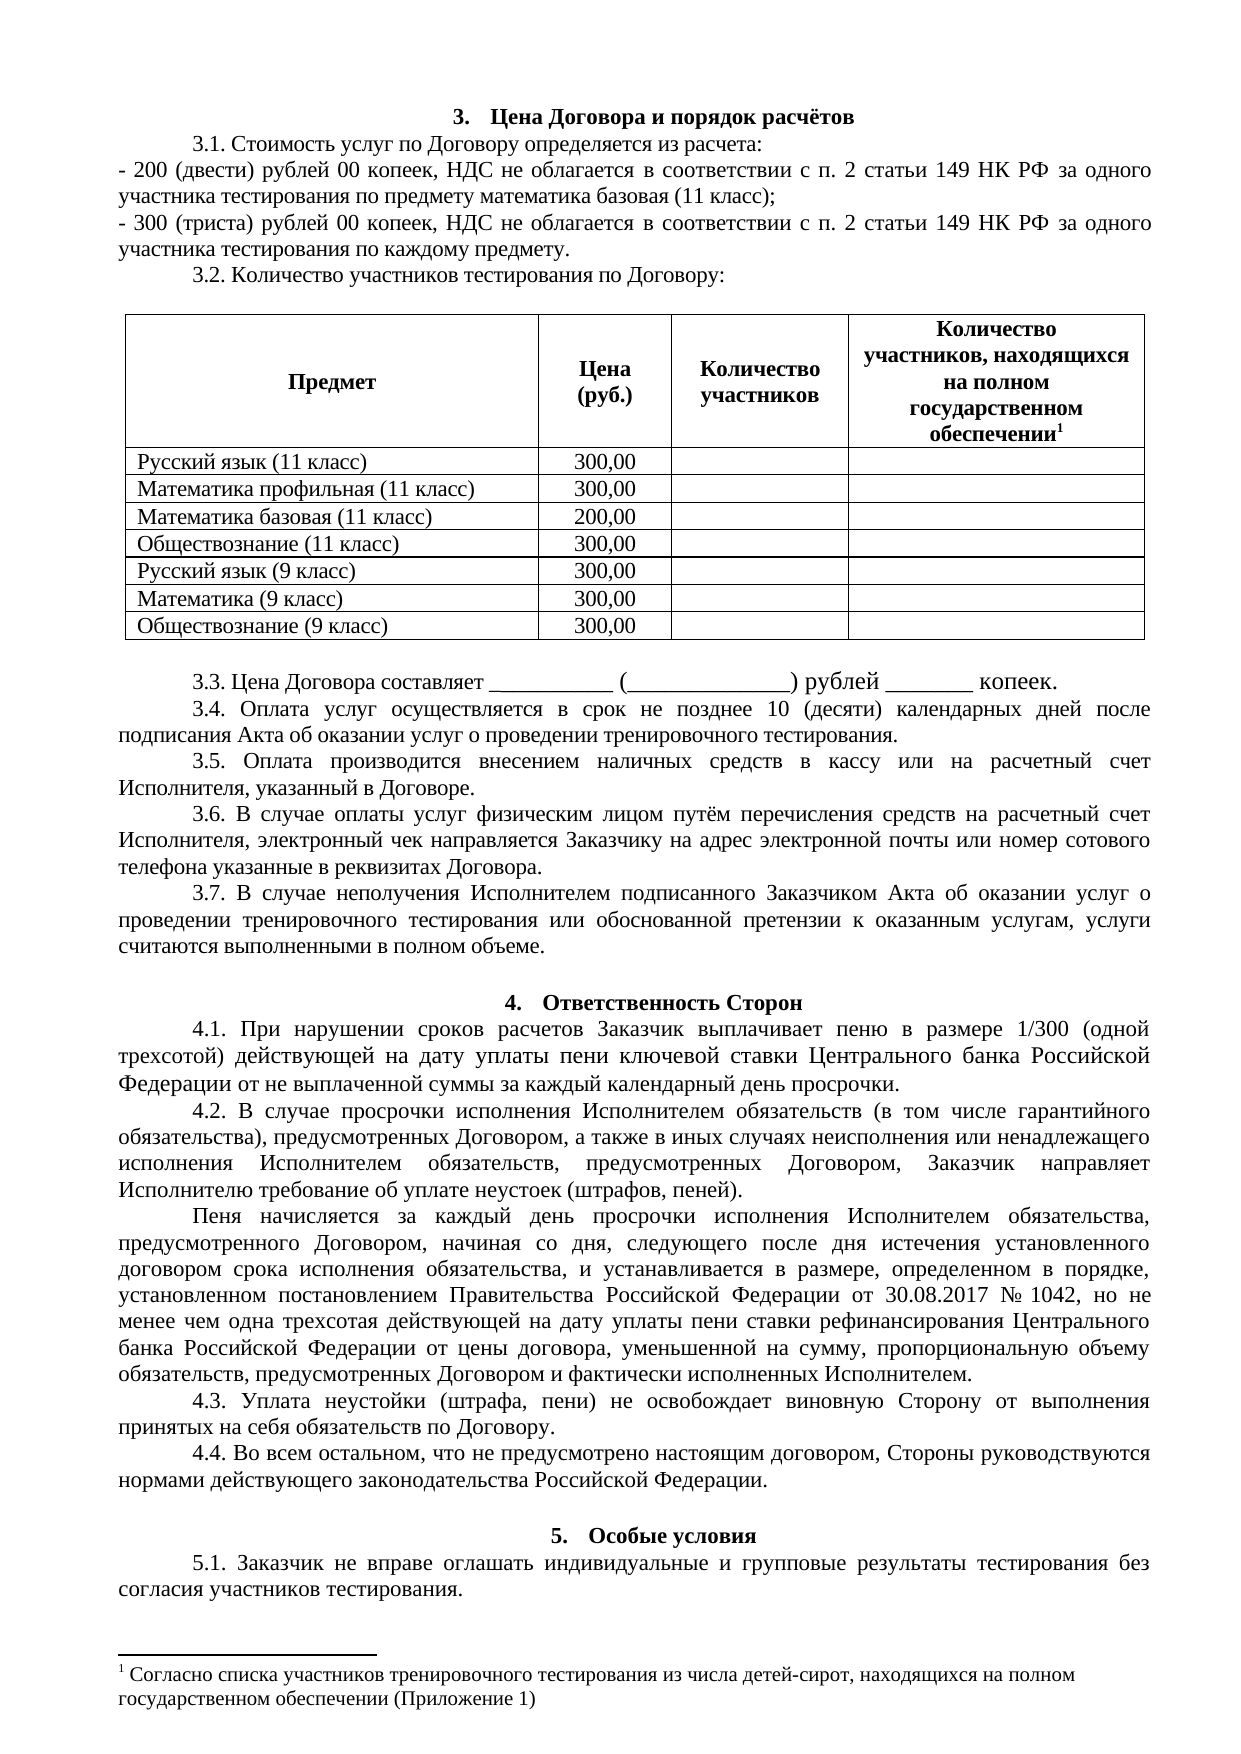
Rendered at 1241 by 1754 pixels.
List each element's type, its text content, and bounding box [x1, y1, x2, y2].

table_header Количество участников [672, 315, 848, 447]
text 3.3. Цена Договора составляет __________ (_____________) рублей _______ копеек. [118, 666, 1152, 695]
table_cell 300,00 [539, 530, 671, 556]
text 4.3. Уплата неустойки (штрафа, пени) не освобождает виновную Сторону от выполнения принятых на себя обязательств по Договору. [118, 1387, 1152, 1439]
table_cell [849, 612, 1144, 639]
table_cell [672, 585, 848, 611]
text 4.1. При нарушении сроков расчетов Заказчик выплачивает пеню в размере 1/300 (одной трехсотой) действующей на дату уплаты пени ключевой ставки Центрального банка Российской Федерации от не выплаченной суммы за каждый календарный день просрочки. [118, 1015, 1152, 1097]
table_cell Обществознание (11 класс) [126, 530, 538, 556]
table_cell [849, 475, 1144, 502]
table_cell 300,00 [539, 558, 671, 584]
table_header Количество участников, находящихся на полном государственном обеспечении [849, 315, 1144, 447]
table_cell 300,00 [539, 585, 671, 611]
list Цена Договора и порядок расчётов [156, 103, 1152, 129]
text 3.6. В случае оплаты услуг физическим лицом путём перечисления средств на расчетный счет Исполнителя, электронный чек направляется Заказчику на адрес электронной почты или номер сотового телефона указанные в реквизитах Договора. [118, 800, 1152, 879]
table_cell [672, 448, 848, 474]
table_cell [672, 612, 848, 639]
table_cell 300,00 [539, 448, 671, 474]
text 4.4. Во всем остальном, что не предусмотрено настоящим договором, Стороны руководствуются нормами действующего законодательства Российской Федерации. [118, 1439, 1152, 1492]
text 3.5. Оплата производится внесением наличных средств в кассу или на расчетный счет Исполнителя, указанный в Договоре. [118, 747, 1152, 800]
text 3.4. Оплата услуг осуществляется в срок не позднее 10 (десяти) календарных дней после подписания Акта об оказании услуг о проведении тренировочного тестирования. [118, 695, 1152, 747]
table_header Предмет [126, 315, 538, 447]
text 4.2. В случае просрочки исполнения Исполнителем обязательств (в том числе гарантийного обязательства), предусмотренных Договором, а также в иных случаях неисполнения или ненадлежащего исполнения Исполнителем обязательств, предусмотренных Договором, Заказчик направляет Исполнителю требование об уплате неустоек (штрафов, пеней). [118, 1097, 1152, 1202]
text Пеня начисляется за каждый день просрочки исполнения Исполнителем обязательства, предусмотренного Договором, начиная со дня, следующего после дня истечения установленного договором срока исполнения обязательства, и устанавливается в размере, определенном в порядке, установленном постановлением Правительства Российской Федерации от 30.08.2017 № 1042, но не менее чем одна трехсотая действующей на дату уплаты пени ставки рефинансирования Центрального банка Российской Федерации от цены договора, уменьшенной на сумму, пропорциональную объему обязательств, предусмотренных Договором и фактически исполненных Исполнителем. [118, 1202, 1152, 1387]
table_cell [672, 475, 848, 502]
table_cell [849, 503, 1144, 529]
table_cell 300,00 [539, 475, 671, 502]
table_cell Обществознание (9 класс) [126, 612, 538, 639]
table_cell [849, 585, 1144, 611]
list Особые условия [156, 1523, 1152, 1549]
table_cell Русский язык (9 класс) [126, 558, 538, 584]
table_cell Русский язык (11 класс) [126, 448, 538, 474]
text 5.1. Заказчик не вправе оглашать индивидуальные и групповые результаты тестирования без согласия участников тестирования. [118, 1549, 1152, 1602]
table_cell [849, 558, 1144, 584]
text - 200 (двести) рублей 00 копеек, НДС не облагается в соответствии с п. 2 статьи 149 НК РФ за одного участника тестирования по предмету математика базовая (11 класс); [118, 156, 1152, 209]
table_cell Математика профильная (11 класс) [126, 475, 538, 502]
table_cell [849, 530, 1144, 556]
list 3.7. В случае неполучения Исполнителем подписанного Заказчиком Акта об оказании услуг о проведении тренировочного тестирования или обоснованной претензии к оказанным услугам, услуги считаются выполненными в полном объеме. [118, 879, 1152, 958]
text 3.1. Стоимость услуг по Договору определяется из расчета: [118, 129, 1152, 156]
table_cell [672, 503, 848, 529]
table_cell [672, 558, 848, 584]
table_header Цена (руб.) [539, 315, 671, 447]
table_cell 300,00 [539, 612, 671, 639]
list Ответственность Сторон [156, 989, 1152, 1015]
table_cell 200,00 [539, 503, 671, 529]
table_cell [672, 530, 848, 556]
table_cell Математика (9 класс) [126, 585, 538, 611]
table_cell [849, 448, 1144, 474]
text 3.2. Количество участников тестирования по Договору: [118, 261, 1152, 288]
text - 300 (триста) рублей 00 копеек, НДС не облагается в соответствии с п. 2 статьи 149 НК РФ за одного участника тестирования по каждому предмету. [118, 209, 1152, 261]
table_cell Математика базовая (11 класс) [126, 503, 538, 529]
